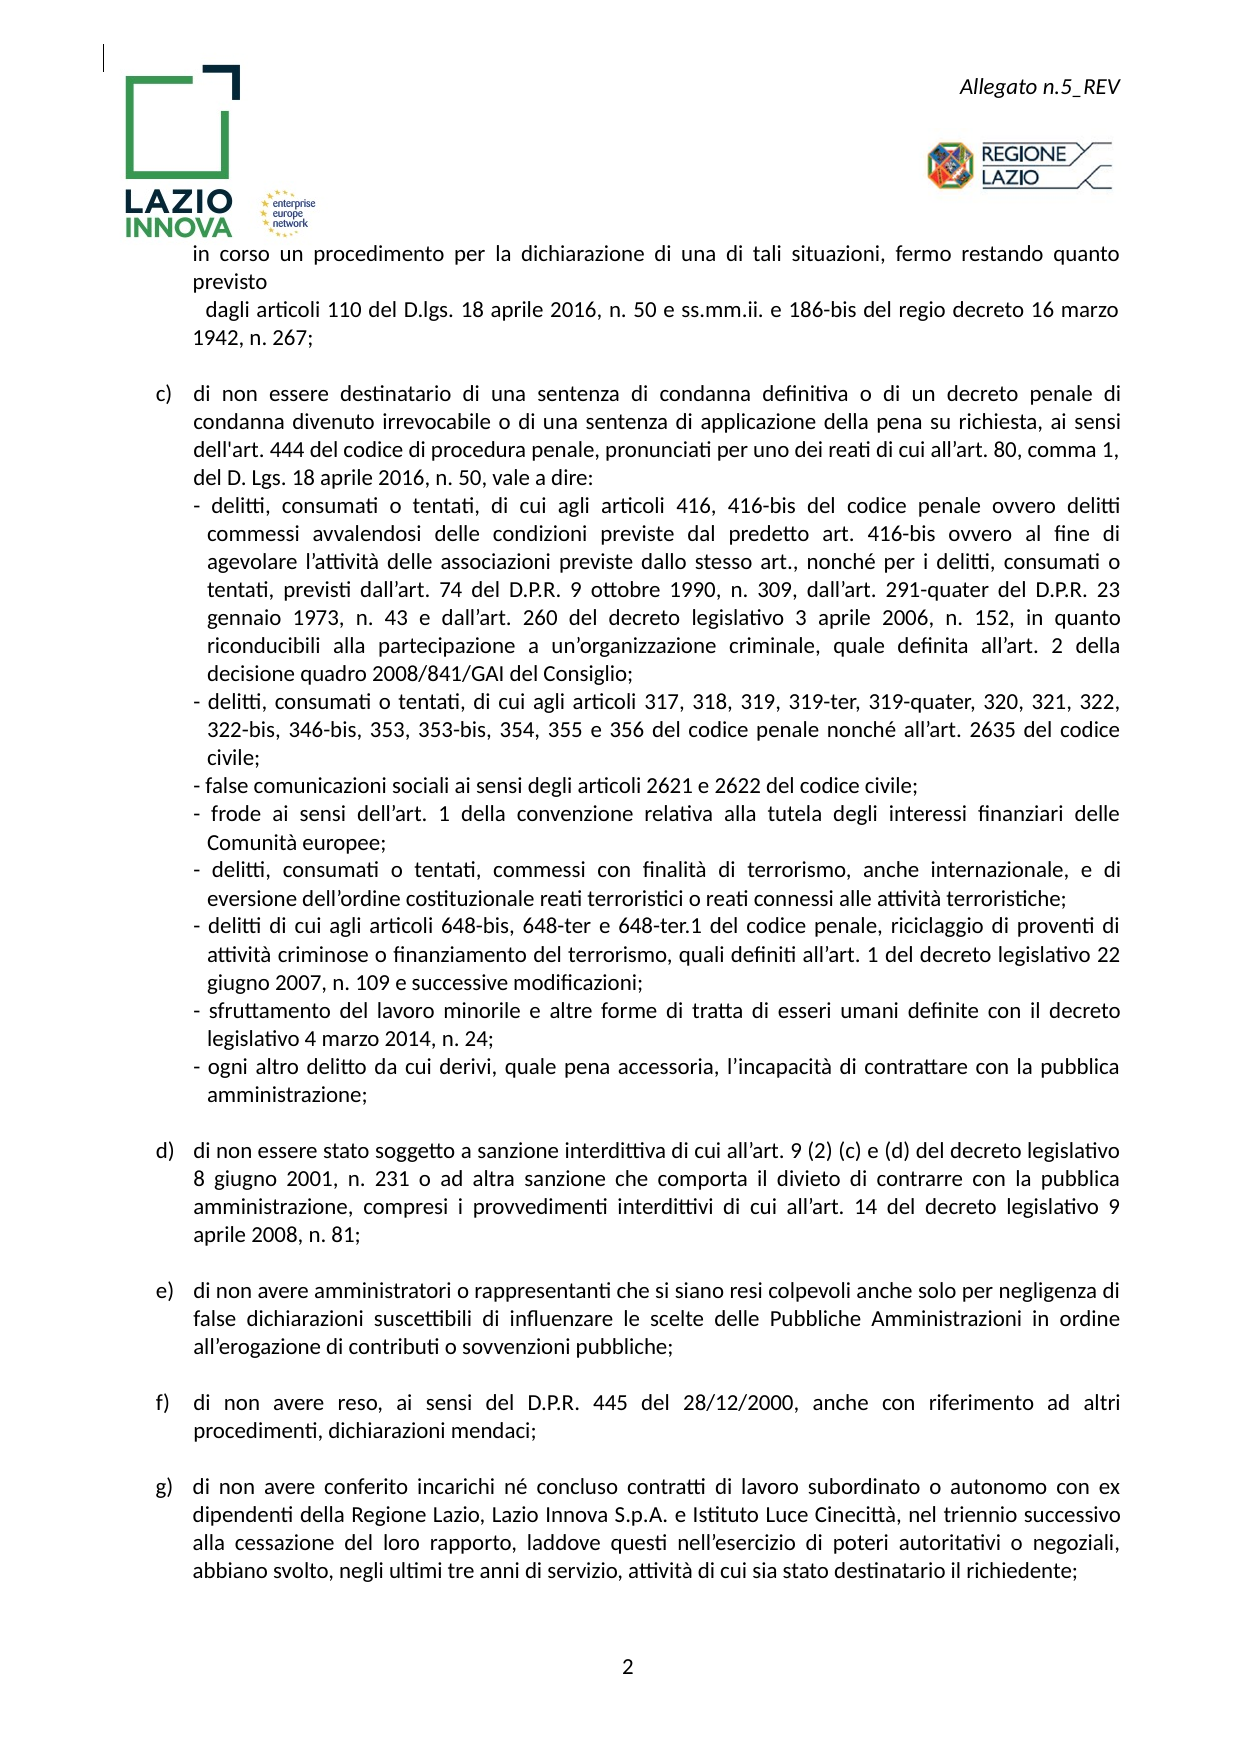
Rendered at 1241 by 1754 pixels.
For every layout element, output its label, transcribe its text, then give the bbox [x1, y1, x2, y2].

list di non avere amministratori o rappresentanti che si siano resi colpevoli anche solo per negligenza di false dichiarazioni suscettibili di influenzare le scelte delle Pubbliche Amministrazioni in ordine all’erogazione di contributi o sovvenzioni pubbliche; [156, 1276, 1122, 1360]
text dagli articoli 110 del D.lgs. 18 aprile 2016, n. 50 e ss.mm.ii. e 186-bis del regio decreto 16 marzo 1942, n. 267; [118, 295, 1122, 351]
list di non essere destinatario di una sentenza di condanna definitiva o di un decreto penale di condanna divenuto irrevocabile o di una sentenza di applicazione della pena su richiesta, ai sensi dell'art. 444 del codice di procedura penale, pronunciati per uno dei reati di cui all’art. 80, comma 1, del D. Lgs. 18 aprile 2016, n. 50, vale a dire: [156, 379, 1122, 491]
picture [8, 0, 1241, 1739]
list di non avere conferito incarichi né concluso contratti di lavoro subordinato o autonomo con ex dipendenti della Regione Lazio, Lazio Innova S.p.A. e Istituto Luce Cinecittà, nel triennio successivo alla cessazione del loro rapporto, laddove questi nell’esercizio di poteri autoritativi o negoziali, abbiano svolto, negli ultimi tre anni di servizio, attività di cui sia stato destinatario il richiedente; [155, 1472, 1122, 1584]
list di non essere stato soggetto a sanzione interdittiva di cui all’art. 9 (2) (c) e (d) del decreto legislativo 8 giugno 2001, n. 231 o ad altra sanzione che comporta il divieto di contrarre con la pubblica amministrazione, compresi i provvedimenti interdittivi di cui all’art. 14 del decreto legislativo 9 aprile 2008, n. 81; [156, 1136, 1122, 1248]
text - delitti, consumati o tentati, di cui agli articoli 317, 318, 319, 319-ter, 319-quater, 320, 321, 322, 322-bis, 346-bis, 353, 353-bis, 354, 355 e 356 del codice penale nonché all’art. 2635 del codice civile; [193, 687, 1122, 772]
list di non avere reso, ai sensi del D.P.R. 445 del 28/12/2000, anche con riferimento ad altri procedimenti, dichiarazioni mendaci; [156, 1388, 1122, 1444]
text - delitti di cui agli articoli 648-bis, 648-ter e 648-ter.1 del codice penale, riciclaggio di proventi di attività criminose o finanziamento del terrorismo, quali definiti all’art. 1 del decreto legislativo 22 giugno 2007, n. 109 e successive modificazioni; [193, 912, 1122, 996]
text - frode ai sensi dell’art. 1 della convenzione relativa alla tutela degli interessi finanziari delle Comunità europee; [193, 799, 1122, 856]
text - sfruttamento del lavoro minorile e altre forme di tratta di esseri umani definite con il decreto legislativo 4 marzo 2014, n. 24; [193, 996, 1122, 1052]
text - false comunicazioni sociali ai sensi degli articoli 2621 e 2622 del codice civile; [193, 772, 1122, 799]
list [155, 239, 1122, 295]
text - ogni altro delitto da cui derivi, quale pena accessoria, l’incapacità di contrattare con la pubblica amministrazione; [193, 1052, 1122, 1108]
text - delitti, consumati o tentati, commessi con finalità di terrorismo, anche internazionale, e di eversione dell’ordine costituzionale reati terroristici o reati connessi alle attività terroristiche; [193, 856, 1122, 912]
text - delitti, consumati o tentati, di cui agli articoli 416, 416-bis del codice penale ovvero delitti commessi avvalendosi delle condizioni previste dal predetto art. 416-bis ovvero al fine di agevolare l’attività delle associazioni previste dallo stesso art., nonché per i delitti, consumati o tentati, previsti dall’art. 74 del D.P.R. 9 ottobre 1990, n. 309, dall’art. 291-quater del D.P.R. 23 gennaio 1973, n. 43 e dall’art. 260 del decreto legislativo 3 aprile 2006, n. 152, in quanto riconducibili alla partecipazione a un’organizzazione criminale, quale definita all’art. 2 della decisione quadro 2008/841/GAI del Consiglio; [193, 491, 1122, 687]
